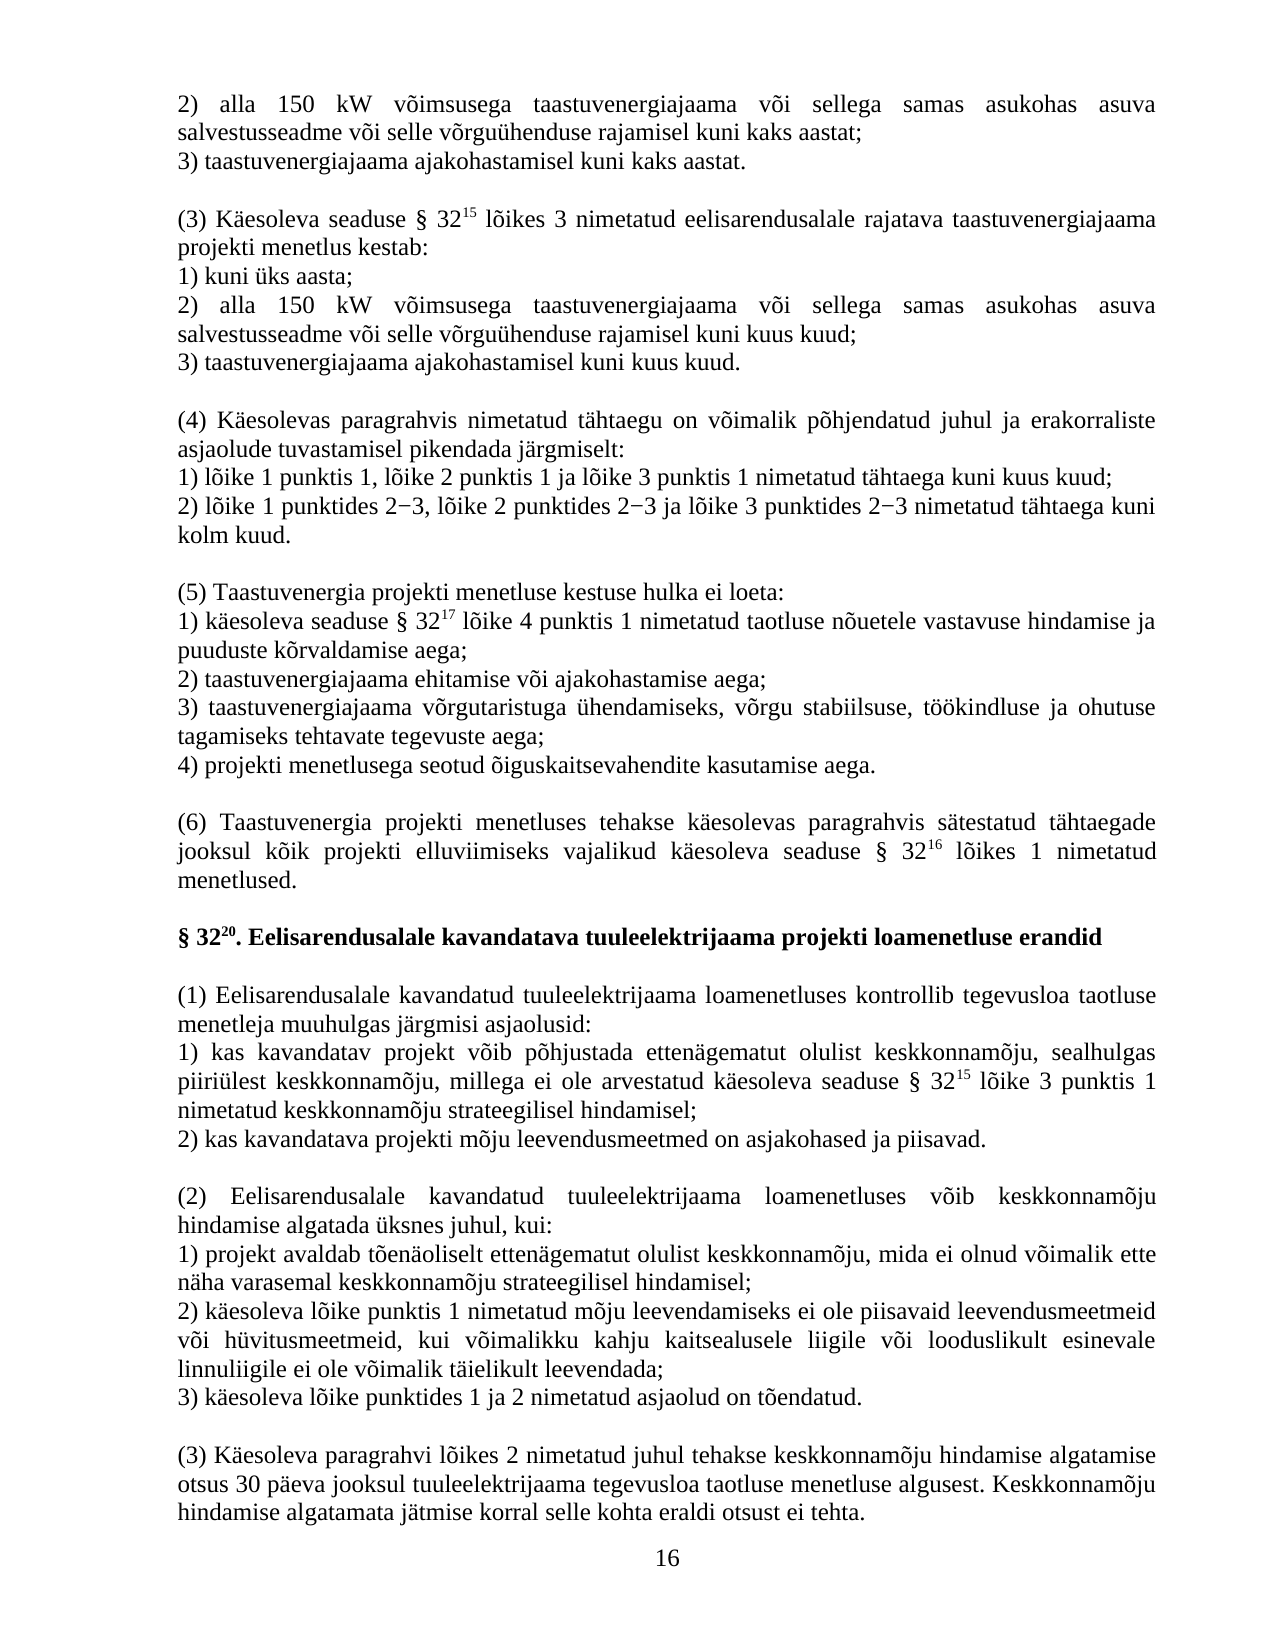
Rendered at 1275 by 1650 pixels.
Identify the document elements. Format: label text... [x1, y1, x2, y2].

text 1) käesoleva seaduse § 3217 lõike 4 punktis 1 nimetatud taotluse nõuetele vastavuse hindamise ja puuduste kõrvaldamise aega; [177, 606, 1157, 664]
text 2) alla 150 kW võimsusega taastuvenergiajaama või sellega samas asukohas asuva salvestusseadme või selle võrguühenduse rajamisel kuni kaks aastat; [177, 89, 1157, 146]
text (4) Käesolevas paragrahvis nimetatud tähtaegu on võimalik põhjendatud juhul ja erakorraliste asjaolude tuvastamisel pikendada järgmiselt: [177, 405, 1157, 462]
text (2) Eelisarendusalale kavandatud tuuleelektrijaama loamenetluses võib keskkonnamõju hindamise algatada üksnes juhul, kui: [177, 1181, 1157, 1239]
text 1) projekt avaldab tõenäoliselt ettenägematut olulist keskkonnamõju, mida ei olnud võimalik ette näha varasemal keskkonnamõju strateegilisel hindamisel; [177, 1239, 1157, 1296]
text 3) taastuvenergiajaama ajakohastamisel kuni kaks aastat. [177, 146, 1157, 175]
text 1) kuni üks aasta; [177, 261, 1157, 290]
text 1) kas kavandatav projekt võib põhjustada ettenägematut olulist keskkonnamõju, sealhulgas piiriülest keskkonnamõju, millega ei ole arvestatud käesoleva seaduse § 3215 lõike 3 punktis 1 nimetatud keskkonnamõju strateegilisel hindamisel; [177, 1037, 1157, 1124]
text 2) alla 150 kW võimsusega taastuvenergiajaama või sellega samas asukohas asuva salvestusseadme või selle võrguühenduse rajamisel kuni kuus kuud; [177, 290, 1157, 347]
text (5) Taastuvenergia projekti menetluse kestuse hulka ei loeta: [177, 577, 1157, 606]
text (3) Käesoleva seaduse § 3215 lõikes 3 nimetatud eelisarendusalale rajatava taastuvenergiajaama projekti menetlus kestab: [177, 204, 1157, 261]
text (6) Taastuvenergia projekti menetluses tehakse käesolevas paragrahvis sätestatud tähtaegade jooksul kõik projekti elluviimiseks vajalikud käesoleva seaduse § 3216 lõikes 1 nimetatud menetlused. [177, 807, 1157, 894]
text § 3220. Eelisarendusalale kavandatava tuuleelektrijaama projekti loamenetluse erandid [177, 922, 1157, 951]
text (3) Käesoleva paragrahvi lõikes 2 nimetatud juhul tehakse keskkonnamõju hindamise algatamise otsus 30 päeva jooksul tuuleelektrijaama tegevusloa taotluse menetluse algusest. Keskkonnamõju hindamise algatamata jätmise korral selle kohta eraldi otsust ei tehta. [177, 1440, 1157, 1526]
text (1) Eelisarendusalale kavandatud tuuleelektrijaama loamenetluses kontrollib tegevusloa taotluse menetleja muuhulgas järgmisi asjaolusid: [177, 980, 1157, 1037]
text 1) lõike 1 punktis 1, lõike 2 punktis 1 ja lõike 3 punktis 1 nimetatud tähtaega kuni kuus kuud; [177, 462, 1157, 491]
text 3) taastuvenergiajaama võrgutaristuga ühendamiseks, võrgu stabiilsuse, töökindluse ja ohutuse tagamiseks tehtavate tegevuste aega; [177, 692, 1157, 750]
text 4) projekti menetlusega seotud õiguskaitsevahendite kasutamise aega. [177, 750, 1157, 779]
text 2) taastuvenergiajaama ehitamise või ajakohastamise aega; [177, 664, 1157, 692]
text 3) taastuvenergiajaama ajakohastamisel kuni kuus kuud. [177, 347, 1157, 376]
text 3) käesoleva lõike punktides 1 ja 2 nimetatud asjaolud on tõendatud. [177, 1382, 1157, 1411]
text 2) käesoleva lõike punktis 1 nimetatud mõju leevendamiseks ei ole piisavaid leevendusmeetmeid või hüvitusmeetmeid, kui võimalikku kahju kaitsealusele liigile või looduslikult esinevale linnuliigile ei ole võimalik täielikult leevendada; [177, 1296, 1157, 1382]
text 2) lõike 1 punktides 2−3, lõike 2 punktides 2−3 ja lõike 3 punktides 2−3 nimetatud tähtaega kuni kolm kuud. [177, 491, 1157, 549]
text 2) kas kavandatava projekti mõju leevendusmeetmed on asjakohased ja piisavad. [177, 1124, 1157, 1152]
